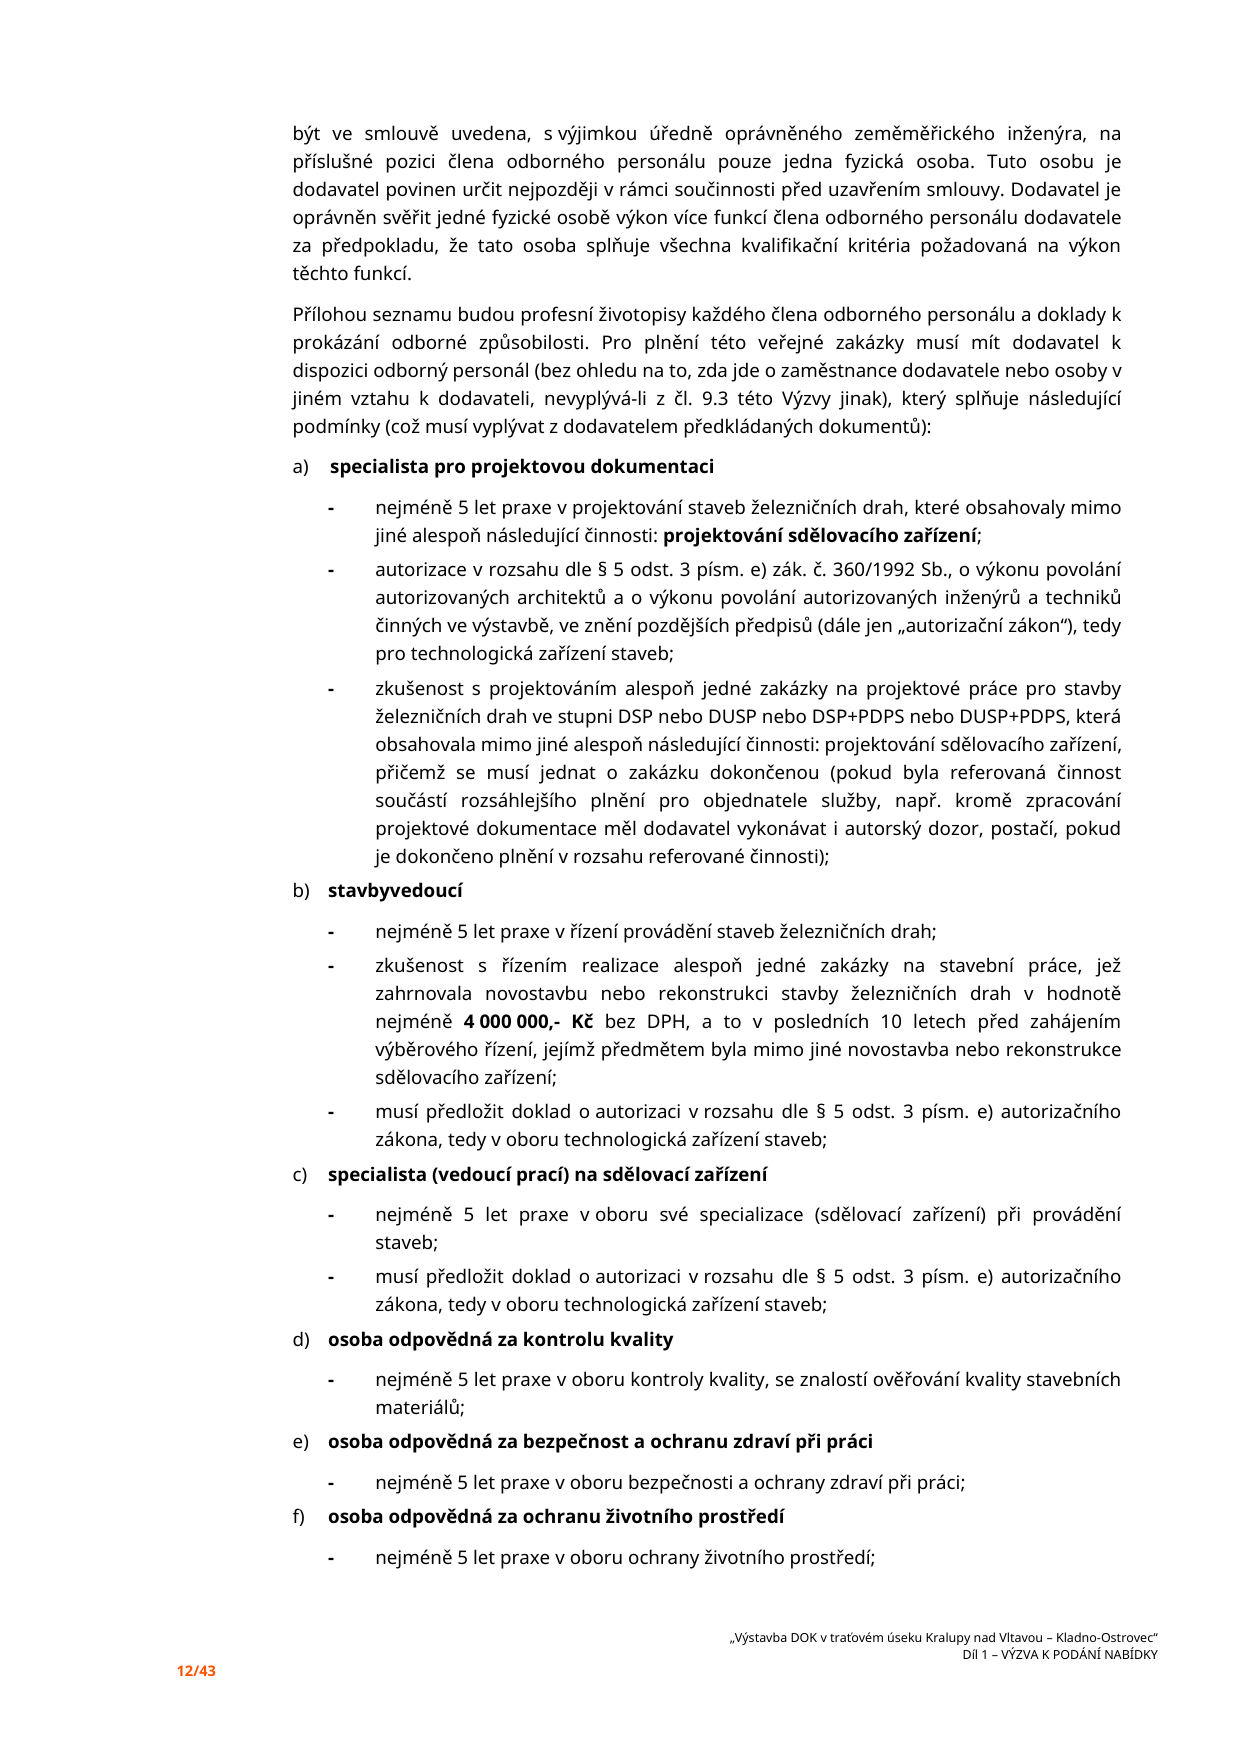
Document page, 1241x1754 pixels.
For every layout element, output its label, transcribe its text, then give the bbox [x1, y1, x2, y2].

text nejméně 5 let praxe v oboru své specializace (sdělovací zařízení) při provádění staveb; [328, 1201, 1122, 1255]
list specialista pro projektovou dokumentaci [292, 454, 1122, 479]
text zkušenost s řízením realizace alespoň jedné zakázky na stavební práce, jež zahrnovala novostavbu nebo rekonstrukci stavby železničních drah v hodnotě nejméně 4 000 000,- Kč bez DPH, a to v posledních 10 letech před zahájením výběrového řízení, jejímž předmětem byla mimo jiné novostavba nebo rekonstrukce sdělovacího zařízení; [328, 952, 1122, 1090]
text zkušenost s projektováním alespoň jedné zakázky na projektové práce pro stavby železničních drah ve stupni DSP nebo DUSP nebo DSP+PDPS nebo DUSP+PDPS, která obsahovala mimo jiné alespoň následující činnosti: projektování sdělovacího zařízení, přičemž se musí jednat o zakázku dokončenou (pokud byla referovaná činnost součástí rozsáhlejšího plnění pro objednatele služby, např. kromě zpracování projektové dokumentace měl dodavatel vykonávat i autorský dozor, postačí, pokud je dokončeno plnění v rozsahu referované činnosti); [328, 675, 1122, 869]
text nejméně 5 let praxe v projektování staveb železničních drah, které obsahovaly mimo jiné alespoň následující činnosti: projektování sdělovacího zařízení; [328, 494, 1122, 548]
text autorizace v rozsahu dle § 5 odst. 3 písm. e) zák. č. 360/1992 Sb., o výkonu povolání autorizovaných architektů a o výkonu povolání autorizovaných inženýrů a techniků činných ve výstavbě, ve znění pozdějších předpisů (dále jen „autorizační zákon“), tedy pro technologická zařízení staveb; [328, 557, 1122, 666]
text osoba odpovědná za kontrolu kvality [292, 1326, 1122, 1351]
text osoba odpovědná za bezpečnost a ochranu zdraví při práci [292, 1429, 1122, 1454]
text nejméně 5 let praxe v oboru bezpečnosti a ochrany zdraví při práci; [328, 1469, 1122, 1495]
text musí předložit doklad o autorizaci v rozsahu dle § 5 odst. 3 písm. e) autorizačního zákona, tedy v oboru technologická zařízení staveb; [328, 1264, 1122, 1317]
text musí předložit doklad o autorizaci v rozsahu dle § 5 odst. 3 písm. e) autorizačního zákona, tedy v oboru technologická zařízení staveb; [328, 1098, 1122, 1152]
text osoba odpovědná za ochranu životního prostředí [292, 1503, 1122, 1529]
text nejméně 5 let praxe v oboru ochrany životního prostředí; [328, 1544, 1122, 1569]
text Přílohou seznamu budou profesní životopisy každého člena odborného personálu a doklady k prokázání odborné způsobilosti. Pro plnění této veřejné zakázky musí mít dodavatel k dispozici odborný personál (bez ohledu na to, zda jde o zaměstnance dodavatele nebo osoby v jiném vztahu k dodavateli, nevyplývá-li z čl. 9.3 této Výzvy jinak), který splňuje následující podmínky (což musí vyplývat z dodavatelem předkládaných dokumentů): [292, 301, 1122, 439]
text specialista (vedoucí prací) na sdělovací zařízení [292, 1161, 1122, 1186]
text nejméně 5 let praxe v oboru kontroly kvality, se znalostí ověřování kvality stavebních materiálů; [328, 1366, 1122, 1420]
text stavbyvedoucí [292, 877, 1122, 903]
text nejméně 5 let praxe v řízení provádění staveb železničních drah; [328, 918, 1122, 943]
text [292, 121, 1122, 286]
